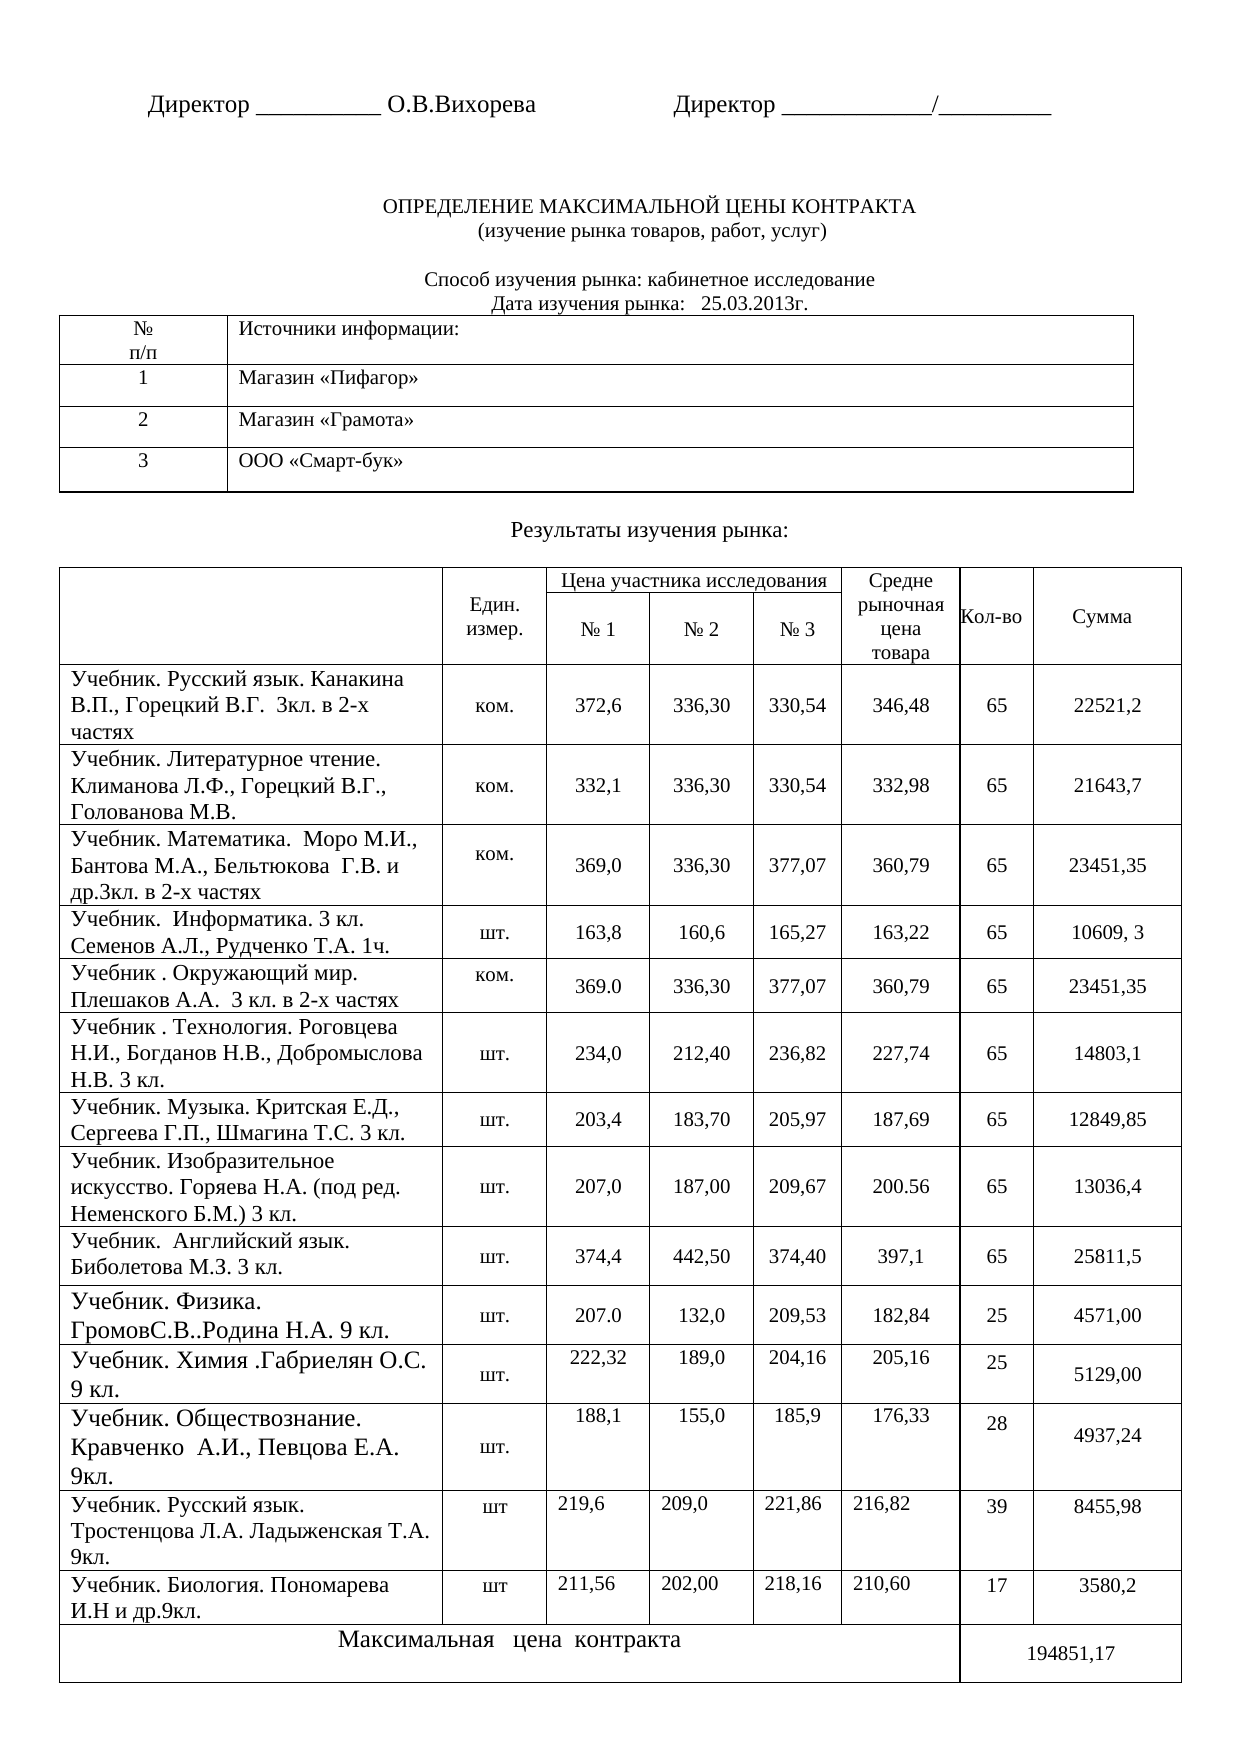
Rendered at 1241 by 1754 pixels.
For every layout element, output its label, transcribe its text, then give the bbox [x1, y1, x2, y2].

table_cell 234,0 [547, 1013, 649, 1092]
table_cell ком. [443, 745, 546, 824]
table_cell 221,86 [754, 1491, 841, 1570]
table_cell ком. [443, 959, 546, 1012]
table_cell шт. [443, 1345, 546, 1402]
table_cell Магазин «Пифагор» [228, 365, 1133, 406]
table_header Един. измер. [443, 568, 546, 664]
table_cell Учебник . Технология. Роговцева Н.И., Богданов Н.В., Добромыслова Н.В. 3 кл. [60, 1013, 442, 1092]
table_cell 369,0 [547, 825, 649, 904]
table_cell шт. [443, 1227, 546, 1285]
table_cell 372,6 [547, 665, 649, 744]
text Дата изучения рынка: 25.03.2013г. [148, 291, 1152, 314]
table_cell 210,60 [842, 1571, 959, 1623]
text Способ изучения рынка: кабинетное исследование [148, 266, 1152, 291]
table_cell 39 [961, 1491, 1033, 1570]
table_cell 21643,7 [1034, 745, 1181, 824]
table_cell 205,97 [754, 1093, 841, 1146]
table_cell ком. [443, 665, 546, 744]
table_cell 332,98 [842, 745, 959, 824]
table_cell 336,30 [650, 665, 753, 744]
table_cell Максимальная цена контракта [60, 1625, 959, 1682]
table_cell 13036,4 [1034, 1147, 1181, 1226]
table_cell 369.0 [547, 959, 649, 1012]
table_cell Учебник. Изобразительное искусство. Горяева Н.А. (под ред. Неменского Б.М.) 3 кл. [60, 1147, 442, 1226]
table_cell шт. [443, 1013, 546, 1092]
table_cell 163,8 [547, 906, 649, 958]
table_cell 374,4 [547, 1227, 649, 1285]
table_cell 207,0 [547, 1147, 649, 1226]
table_cell 183,70 [650, 1093, 753, 1146]
table_header Сумма [1034, 568, 1181, 664]
table_cell 212,40 [650, 1013, 753, 1092]
table_cell 189,0 [650, 1345, 753, 1402]
table_cell 182,84 [842, 1286, 959, 1344]
table_cell № 2 [650, 593, 753, 664]
table_cell 227,74 [842, 1013, 959, 1092]
table_cell 360,79 [842, 959, 959, 1012]
table_cell 236,82 [754, 1013, 841, 1092]
table_cell № 3 [754, 593, 841, 664]
table_cell 219,6 [547, 1491, 649, 1570]
table_cell 397,1 [842, 1227, 959, 1285]
table_cell 209,0 [650, 1491, 753, 1570]
table_cell шт. [443, 1404, 546, 1490]
table_cell 336,30 [650, 959, 753, 1012]
text Директор __________ О.В.Вихорева Директор ____________/_________ [148, 89, 1152, 117]
table_cell 202,00 [650, 1571, 753, 1623]
table_cell Учебник. Химия .Габриелян О.С. 9 кл. [60, 1345, 442, 1402]
table_cell Учебник. Математика. Моро М.И., Бантова М.А., Бельтюкова Г.В. и др.3кл. в 2-х частях [60, 825, 442, 904]
table_cell 200.56 [842, 1147, 959, 1226]
table_cell 23451,35 [1034, 825, 1181, 904]
table_cell шт. [443, 1093, 546, 1146]
table_cell 65 [961, 1013, 1033, 1092]
table_cell 5129,00 [1034, 1345, 1181, 1402]
table_cell 176,33 [842, 1404, 959, 1490]
table_cell 203,4 [547, 1093, 649, 1146]
table_cell 204,16 [754, 1345, 841, 1402]
table_cell Учебник. Физика. ГромовС.В..Родина Н.А. 9 кл. [60, 1286, 442, 1344]
table_cell 1 [60, 365, 227, 406]
table_cell Магазин «Грамота» [228, 407, 1133, 447]
table_cell 218,16 [754, 1571, 841, 1623]
text (изучение рынка товаров, работ, услуг) [148, 218, 1152, 242]
table_cell 209,53 [754, 1286, 841, 1344]
table_cell 360,79 [842, 825, 959, 904]
table_cell 4937,24 [1034, 1404, 1181, 1490]
table_cell 194851,17 [961, 1625, 1181, 1682]
table_cell 330,54 [754, 745, 841, 824]
table_cell 155,0 [650, 1404, 753, 1490]
table_cell 336,30 [650, 825, 753, 904]
table_cell Учебник. Обществознание. Кравченко А.И., Певцова Е.А. 9кл. [60, 1404, 442, 1490]
table_cell ком. [443, 825, 546, 904]
table_cell 205,16 [842, 1345, 959, 1402]
table_cell 65 [961, 1147, 1033, 1226]
table_cell 216,82 [842, 1491, 959, 1570]
table_cell Учебник. Информатика. 3 кл. Семенов А.Л., Рудченко Т.А. 1ч. [60, 906, 442, 958]
table_cell 65 [961, 906, 1033, 958]
table_cell 65 [961, 1227, 1033, 1285]
table_header Цена участника исследования [547, 568, 841, 592]
table_cell 2 [60, 407, 227, 447]
table_cell шт [443, 1491, 546, 1570]
table_cell 377,07 [754, 959, 841, 1012]
table_cell Учебник. Музыка. Критская Е.Д., Сергеева Г.П., Шмагина Т.С. 3 кл. [60, 1093, 442, 1146]
table_cell 4571,00 [1034, 1286, 1181, 1344]
table_cell 442,50 [650, 1227, 753, 1285]
table_cell 17 [961, 1571, 1033, 1623]
table_cell 3580,2 [1034, 1571, 1181, 1623]
table_cell 336,30 [650, 745, 753, 824]
table_cell 207.0 [547, 1286, 649, 1344]
table_cell 14803,1 [1034, 1013, 1181, 1092]
table_cell 188,1 [547, 1404, 649, 1490]
table_cell 8455,98 [1034, 1491, 1181, 1570]
table_cell 332,1 [547, 745, 649, 824]
table_header [60, 568, 442, 664]
table_cell 65 [961, 825, 1033, 904]
table_cell 222,32 [547, 1345, 649, 1402]
text Результаты изучения рынка: [148, 516, 1152, 543]
table_cell ООО «Смарт-бук» [228, 448, 1133, 491]
table_cell 3 [60, 448, 227, 491]
table_cell 330,54 [754, 665, 841, 744]
table_cell Учебник. Английский язык. Биболетова М.З. 3 кл. [60, 1227, 442, 1285]
table_cell 185,9 [754, 1404, 841, 1490]
table_cell 160,6 [650, 906, 753, 958]
table_cell 65 [961, 1093, 1033, 1146]
table_cell 132,0 [650, 1286, 753, 1344]
table_cell шт. [443, 906, 546, 958]
table_cell 22521,2 [1034, 665, 1181, 744]
table_cell 377,07 [754, 825, 841, 904]
table_header Источники информации: [228, 316, 1133, 364]
table_cell Учебник. Литературное чтение. Климанова Л.Ф., Горецкий В.Г., Голованова М.В. [60, 745, 442, 824]
table_cell шт. [443, 1147, 546, 1226]
table_cell 10609, 3 [1034, 906, 1181, 958]
table_cell 25 [961, 1286, 1033, 1344]
table_cell 187,69 [842, 1093, 959, 1146]
table_cell 12849,85 [1034, 1093, 1181, 1146]
table_cell 28 [961, 1404, 1033, 1490]
table_cell 374,40 [754, 1227, 841, 1285]
table_cell 211,56 [547, 1571, 649, 1623]
table_cell 25 [961, 1345, 1033, 1402]
table_cell Учебник. Русский язык. Тростенцова Л.А. Ладыженская Т.А. 9кл. [60, 1491, 442, 1570]
table_cell 65 [961, 665, 1033, 744]
table_cell 346,48 [842, 665, 959, 744]
table_header Средне рыночная цена товара [842, 568, 959, 664]
table_header № п/п [60, 316, 227, 364]
table_cell 23451,35 [1034, 959, 1181, 1012]
table_cell 65 [961, 959, 1033, 1012]
table_cell 165,27 [754, 906, 841, 958]
table_cell № 1 [547, 593, 649, 664]
table_cell 209,67 [754, 1147, 841, 1226]
table_cell 65 [961, 745, 1033, 824]
text ОПРЕДЕЛЕНИЕ МАКСИМАЛЬНОЙ ЦЕНЫ КОНТРАКТА [148, 194, 1152, 218]
table_cell 163,22 [842, 906, 959, 958]
table_cell Учебник. Биология. Пономарева И.Н и др.9кл. [60, 1571, 442, 1623]
table_cell Учебник. Русский язык. Канакина В.П., Горецкий В.Г. 3кл. в 2-х частях [60, 665, 442, 744]
table_cell 25811,5 [1034, 1227, 1181, 1285]
table_header Кол-во [961, 568, 1033, 664]
table_cell Учебник . Окружающий мир. Плешаков А.А. 3 кл. в 2-х частях [60, 959, 442, 1012]
table_cell шт [443, 1571, 546, 1623]
table_cell шт. [443, 1286, 546, 1344]
table_cell 187,00 [650, 1147, 753, 1226]
